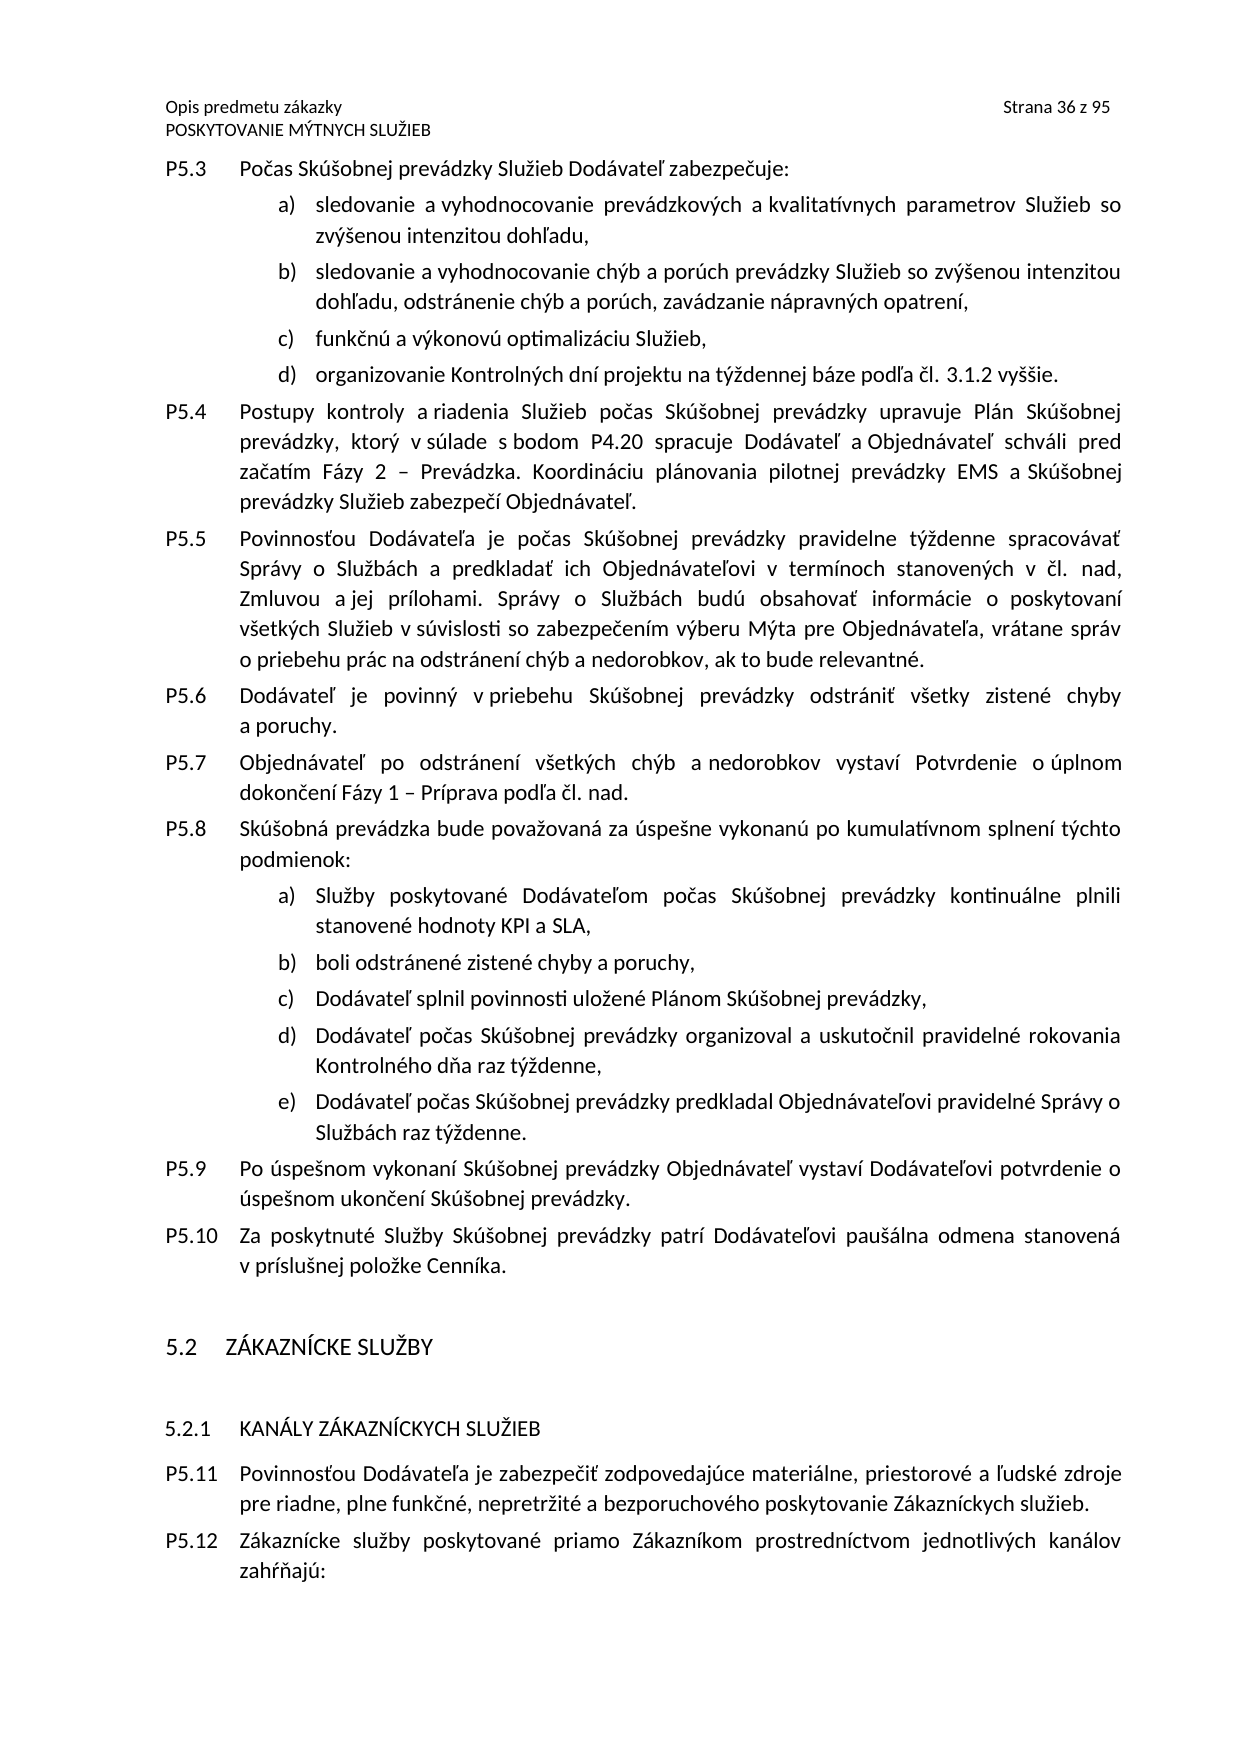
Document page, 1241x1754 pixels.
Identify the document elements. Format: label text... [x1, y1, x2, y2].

list sledovanie a vyhodnocovanie chýb a porúch prevádzky Služieb so zvýšenou intenzitou dohľadu, odstránenie chýb a porúch, zavádzanie nápravných opatrení, [278, 257, 1122, 315]
list Skúšobná prevádzka bude považovaná za úspešne vykonanú po kumulatívnom splnení týchto podmienok: [165, 814, 1122, 873]
list Povinnosťou Dodávateľa je počas Skúšobnej prevádzky pravidelne týždenne spracovávať Správy o Službách a predkladať ich Objednávateľovi v termínoch stanovených v čl. 3.1.4 vyššie, Zmluvou a jej prílohami. Správy o Službách budú obsahovať informácie o poskytovaní všetkých Služieb v súvislosti so zabezpečením výberu Mýta pre Objednávateľa, vrátane správ o priebehu prác na odstránení chýb a nedorobkov, ak to bude relevantné. [165, 524, 1122, 673]
list organizovanie Kontrolných dní projektu na týždennej báze podľa čl. 3.1.2 vyššie. [278, 360, 1122, 388]
list Objednávateľ po odstránení všetkých chýb a nedorobkov vystaví Potvrdenie o úplnom dokončení Fázy 1 – Príprava podľa čl. 4.6.2 vyššie. [165, 748, 1122, 806]
subtitle Kanály Zákazníckych služieb [164, 1414, 1122, 1442]
list Za poskytnuté Služby Skúšobnej prevádzky patrí Dodávateľovi paušálna odmena stanovená v príslušnej položke Cenníka. [165, 1221, 1122, 1279]
list Služby poskytované Dodávateľom počas Skúšobnej prevádzky kontinuálne plnili stanovené hodnoty KPI a SLA, [278, 881, 1122, 939]
list Dodávateľ splnil povinnosti uložené Plánom Skúšobnej prevádzky, [278, 984, 1122, 1012]
list boli odstránené zistené chyby a poruchy, [278, 948, 1122, 976]
list Dodávateľ počas Skúšobnej prevádzky predkladal Objednávateľovi pravidelné Správy o Službách raz týždenne. [278, 1087, 1122, 1146]
list Postupy kontroly a riadenia Služieb počas Skúšobnej prevádzky upravuje Plán Skúšobnej prevádzky, ktorý v súlade s bodom P4.20 spracuje Dodávateľ a Objednávateľ schváli pred začatím Fázy 2 – Prevádzka. Koordináciu plánovania pilotnej prevádzky EMS a Skúšobnej prevádzky Služieb zabezpečí Objednávateľ. [165, 397, 1122, 515]
list Počas Skúšobnej prevádzky Služieb Dodávateľ zabezpečuje: [165, 154, 1122, 182]
list Zákaznícke služby poskytované priamo Zákazníkom prostredníctvom jednotlivých kanálov zahŕňajú: [165, 1526, 1122, 1584]
list Po úspešnom vykonaní Skúšobnej prevádzky Objednávateľ vystaví Dodávateľovi potvrdenie o úspešnom ukončení Skúšobnej prevádzky. [165, 1154, 1122, 1212]
list Dodávateľ počas Skúšobnej prevádzky organizoval a uskutočnil pravidelné rokovania Kontrolného dňa raz týždenne, [278, 1021, 1122, 1079]
list Povinnosťou Dodávateľa je zabezpečiť zodpovedajúce materiálne, priestorové a ľudské zdroje pre riadne, plne funkčné, nepretržité a bezporuchového poskytovanie Zákazníckych služieb. [165, 1459, 1122, 1517]
list funkčnú a výkonovú optimalizáciu Služieb, [278, 324, 1122, 352]
list sledovanie a vyhodnocovanie prevádzkových a kvalitatívnych parametrov Služieb so zvýšenou intenzitou dohľadu, [278, 191, 1122, 249]
list Dodávateľ je povinný v priebehu Skúšobnej prevádzky odstrániť všetky zistené chyby a poruchy. [165, 681, 1122, 739]
subtitle Zákaznícke služby [165, 1331, 1122, 1362]
